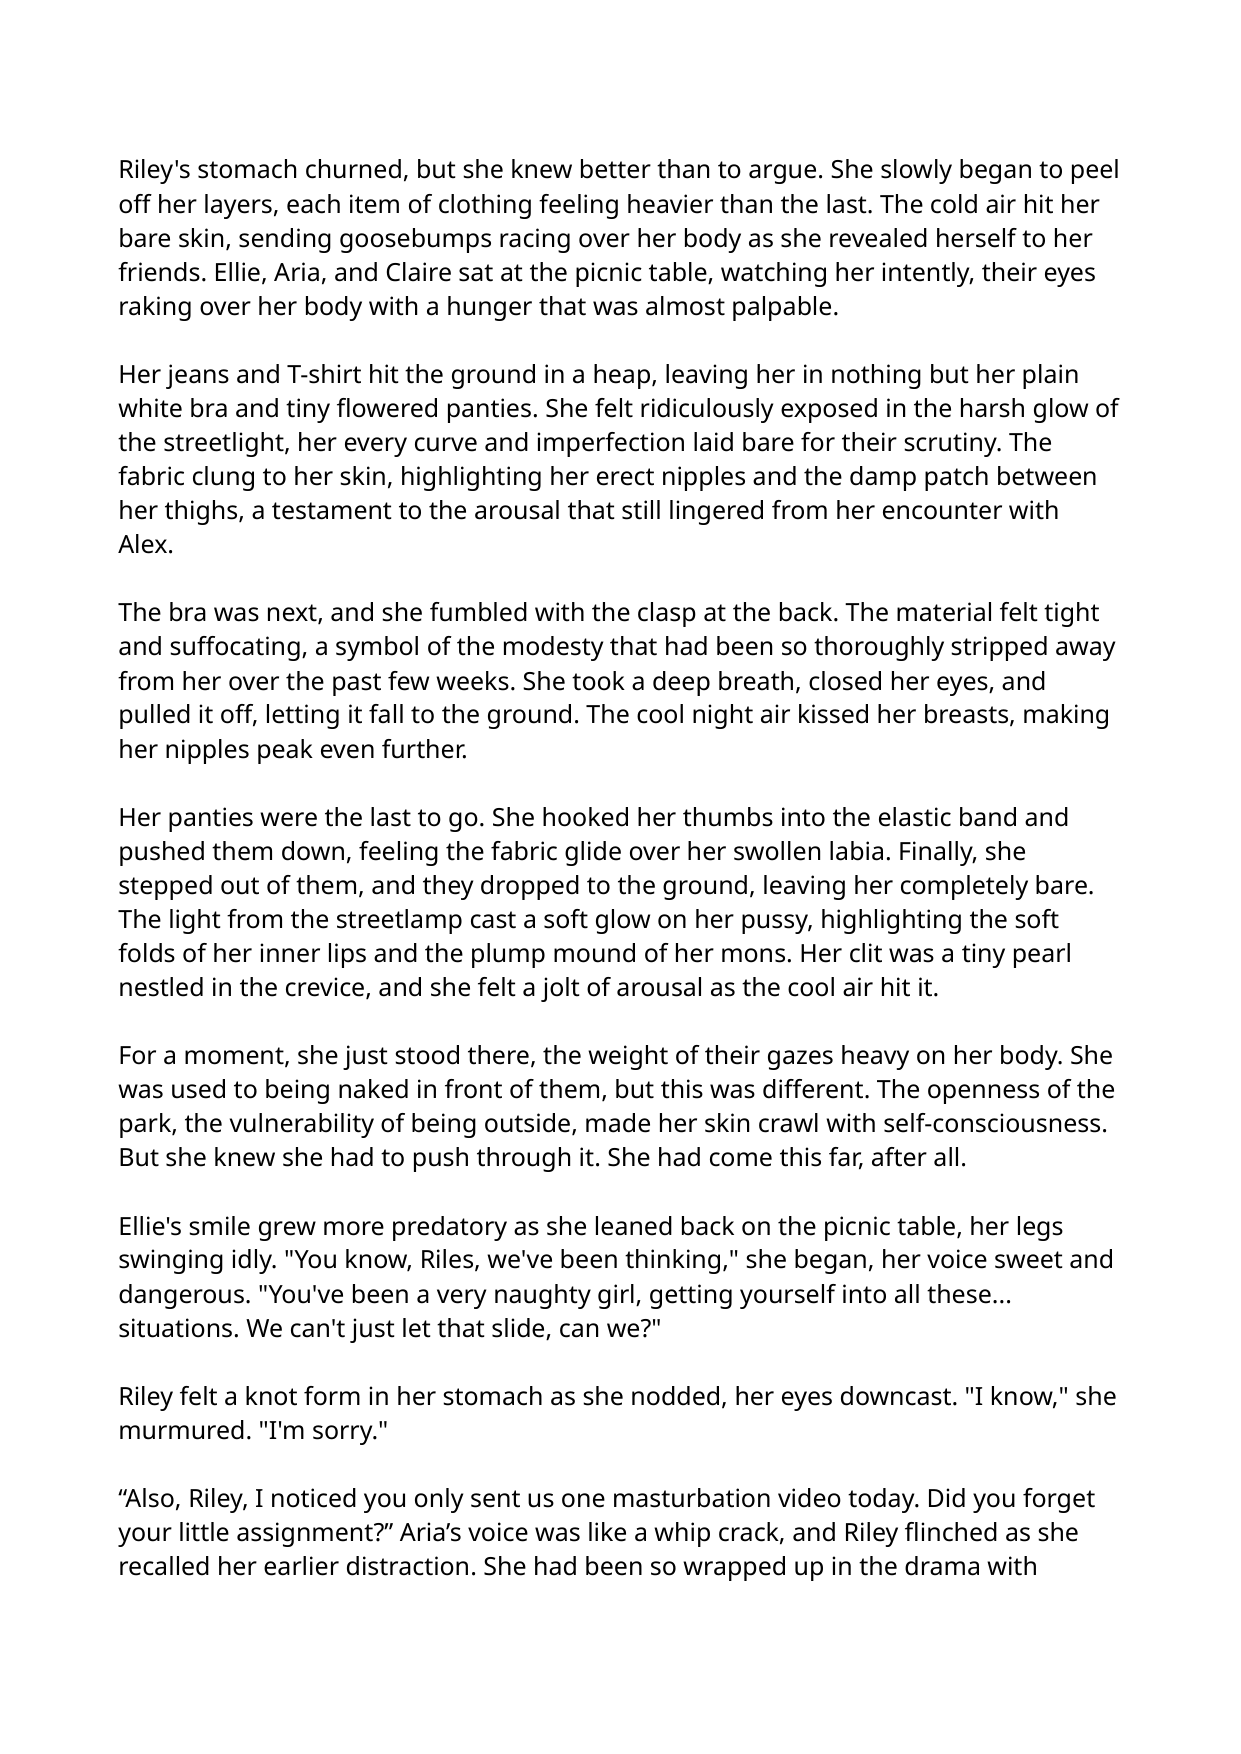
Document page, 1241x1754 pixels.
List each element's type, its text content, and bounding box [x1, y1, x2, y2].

text Riley felt a knot form in her stomach as she nodded, her eyes downcast. "I know," she murmured. "I'm sorry." [118, 1378, 1122, 1447]
text Her panties were the last to go. She hooked her thumbs into the elastic band and pushed them down, feeling the fabric glide over her swollen labia. Finally, she stepped out of them, and they dropped to the ground, leaving her completely bare. The light from the streetlamp cast a soft glow on her pussy, highlighting the soft folds of her inner lips and the plump mound of her mons. Her clit was a tiny pearl nestled in the crevice, and she felt a jolt of arousal as the cool air hit it. [118, 799, 1122, 1004]
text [118, 1481, 1122, 1583]
text Riley's stomach churned, but she knew better than to argue. She slowly began to peel off her layers, each item of clothing feeling heavier than the last. The cold air hit her bare skin, sending goosebumps racing over her body as she revealed herself to her friends. Ellie, Aria, and Claire sat at the picnic table, watching her intently, their eyes raking over her body with a hunger that was almost palpable. [118, 152, 1122, 322]
text The bra was next, and she fumbled with the clasp at the back. The material felt tight and suffocating, a symbol of the modesty that had been so thoroughly stripped away from her over the past few weeks. She took a deep breath, closed her eyes, and pulled it off, letting it fall to the ground. The cool night air kissed her breasts, making her nipples peak even further. [118, 595, 1122, 765]
text For a moment, she just stood there, the weight of their gazes heavy on her body. She was used to being naked in front of them, but this was different. The openness of the park, the vulnerability of being outside, made her skin crawl with self-consciousness. But she knew she had to push through it. She had come this far, after all. [118, 1038, 1122, 1174]
text Ellie's smile grew more predatory as she leaned back on the picnic table, her legs swinging idly. "You know, Riles, we've been thinking," she began, her voice sweet and dangerous. "You've been a very naughty girl, getting yourself into all these... situations. We can't just let that slide, can we?" [118, 1208, 1122, 1344]
text Her jeans and T-shirt hit the ground in a heap, leaving her in nothing but her plain white bra and tiny flowered panties. She felt ridiculously exposed in the harsh glow of the streetlight, her every curve and imperfection laid bare for their scrutiny. The fabric clung to her skin, highlighting her erect nipples and the damp patch between her thighs, a testament to the arousal that still lingered from her encounter with Alex. [118, 357, 1122, 561]
